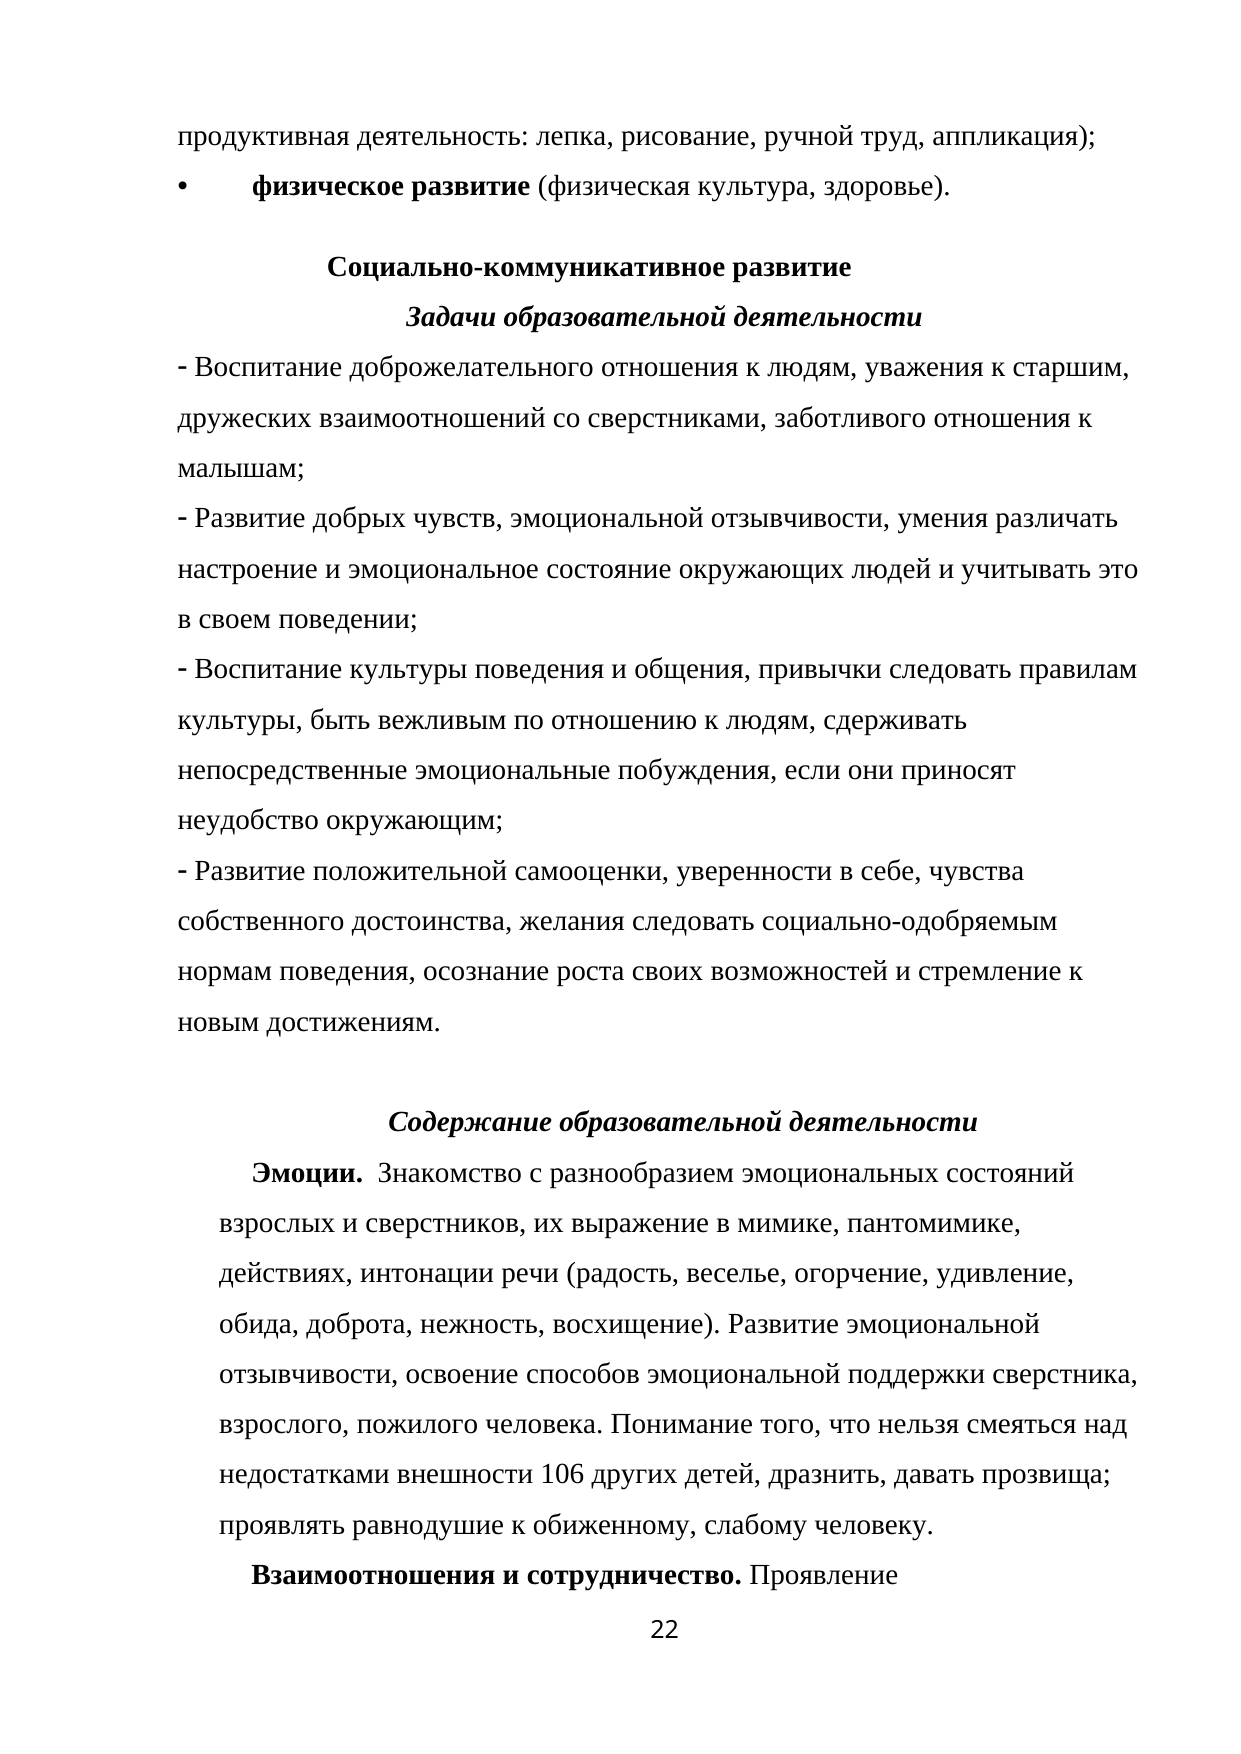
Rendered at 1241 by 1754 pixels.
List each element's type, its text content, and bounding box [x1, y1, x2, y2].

text Социально-коммуникативное развитие [256, 249, 852, 282]
text Развитие положительной самооценки, уверенности в себе, чувства собственного достоинства, желания следовать социально-одобряемым нормам поведения, осознание роста своих возможностей и стремление к новым достижениям. [177, 853, 1152, 1037]
text Содержание образовательной деятельности [219, 1104, 1147, 1138]
list физическое развитие (физическая культура, здоровье). [177, 168, 1152, 202]
text Воспитание доброжелательного отношения к людям, уважения к старшим, дружеских взаимоотношений со сверстниками, заботливого отношения к [177, 349, 1152, 433]
text Развитие добрых чувств, эмоциональной отзывчивости, умения различать настроение и эмоциональное состояние окружающих людей и учитывать это в своем поведении; [177, 500, 1152, 635]
text Воспитание культуры поведения и общения, привычки следовать правилам культуры, быть вежливым по отношению к людям, сдерживать непосредственные эмоциональные побуждения, если они приносят неудобство окружающим; [177, 651, 1152, 836]
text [219, 1155, 1147, 1591]
text малышам; [177, 450, 1152, 484]
text продуктивная деятельность: лепка, рисование, ручной труд, аппликация); [177, 118, 1152, 152]
text Задачи образовательной деятельности [177, 299, 1152, 333]
